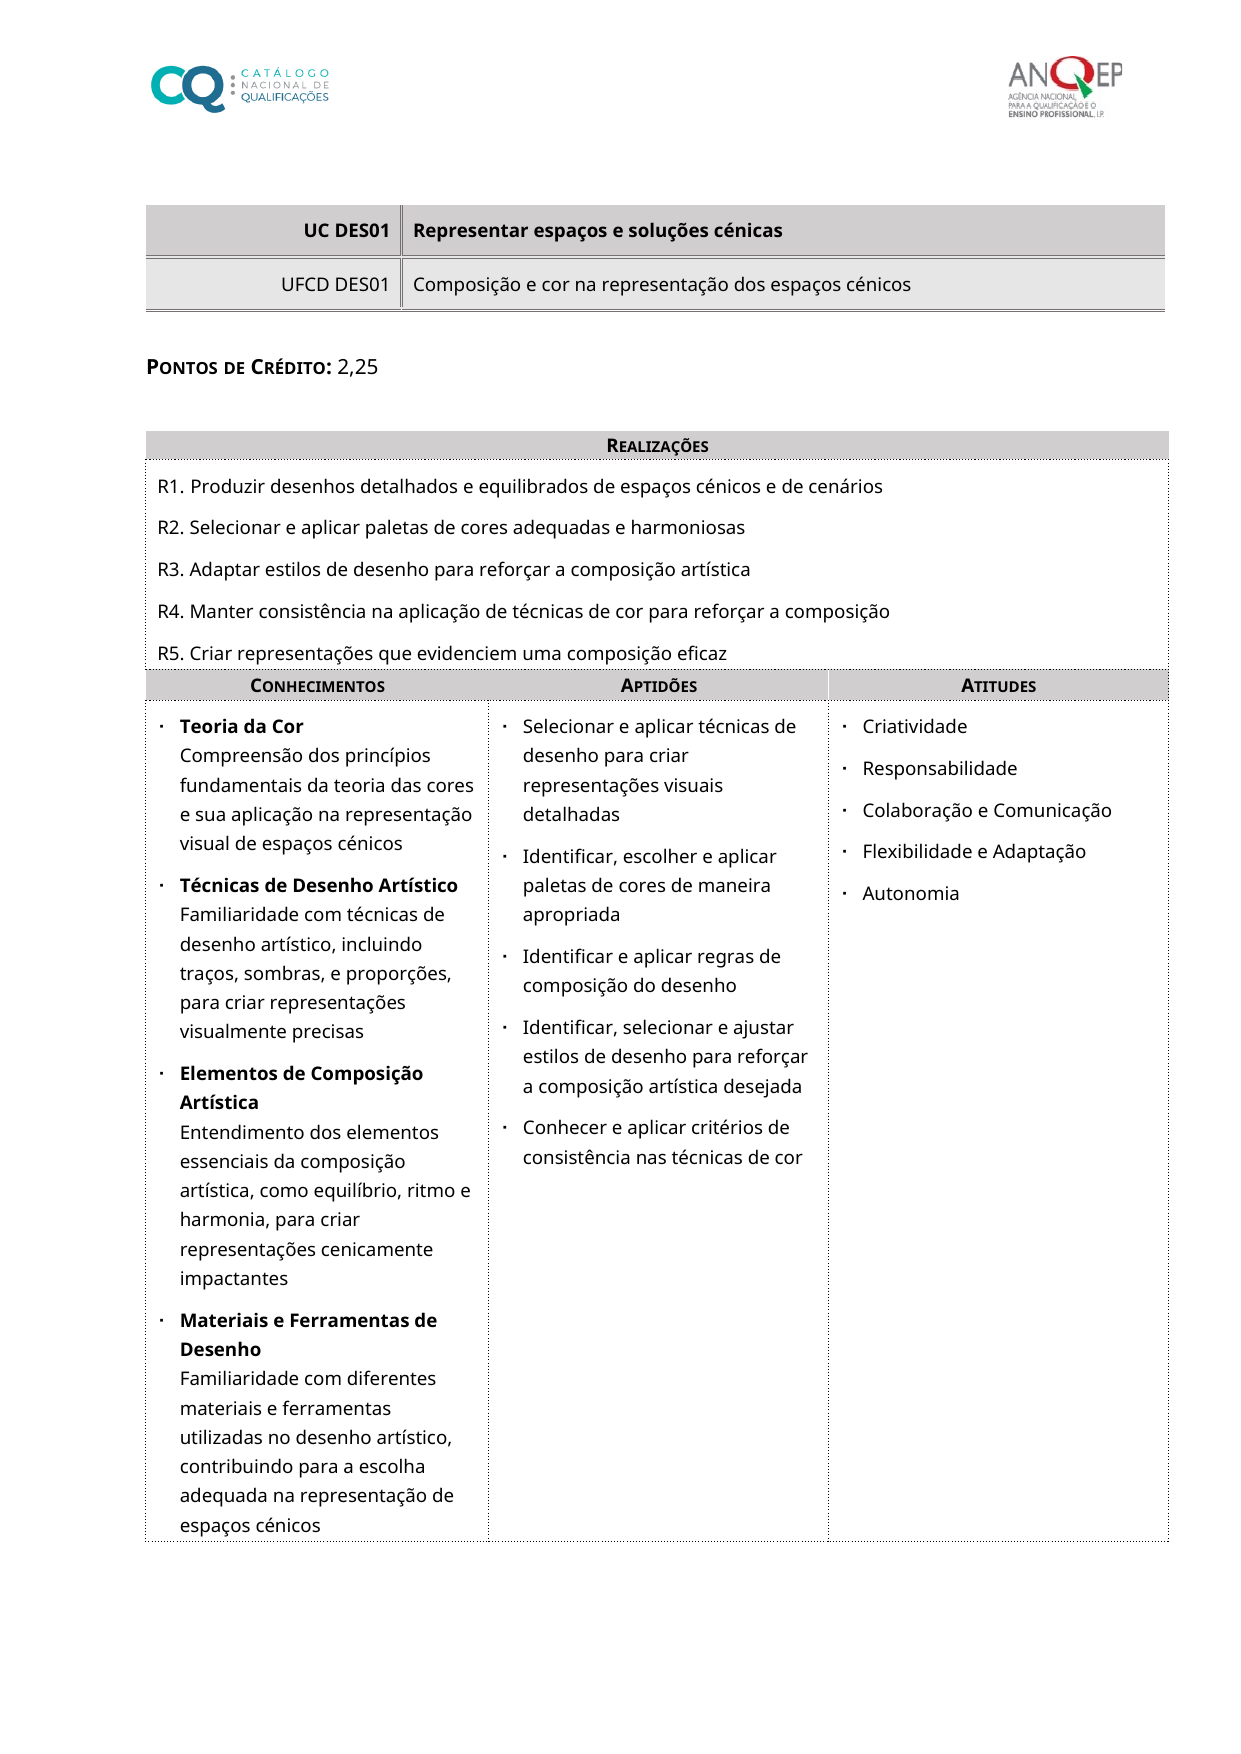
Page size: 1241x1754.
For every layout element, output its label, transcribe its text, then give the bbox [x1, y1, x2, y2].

picture [145, 47, 334, 131]
table_cell Conhecimentos [146, 669, 489, 700]
table_cell UFCD DES01 [146, 255, 402, 309]
table_header UC DES01 [146, 205, 400, 255]
table_cell Criatividade Responsabilidade Colaboração e Comunicação Flexibilidade e Adaptação Autonomia [829, 700, 1169, 1541]
picture [1008, 56, 1123, 120]
table_cell Selecionar e aplicar técnicas de desenho para criar representações visuais detalhadas Identificar, escolher e aplicar paletas de cores de maneira apropriada Identificar e aplicar regras de composição do desenho Identificar, selecionar e ajustar estilos de desenho para reforçar a composição artística desejada Conhecer e aplicar critérios de consistência nas técnicas de cor [489, 700, 828, 1541]
table_cell Teoria da Cor Compreensão dos princípios fundamentais da teoria das cores e sua aplicação na representação visual de espaços cénicos Técnicas de Desenho Artístico Familiaridade com técnicas de desenho artístico, incluindo traços, sombras, e proporções, para criar representações visualmente precisas Elementos de Composição Artística Entendimento dos elementos essenciais da composição artística, como equilíbrio, ritmo e harmonia, para criar representações cenicamente impactantes Materiais e Ferramentas de Desenho Familiaridade com diferentes materiais e ferramentas utilizadas no desenho artístico, contribuindo para a escolha adequada na representação de espaços cénicos [146, 700, 489, 1541]
text Pontos de Crédito: 2,25 [146, 352, 1122, 381]
table_cell Aptidões [489, 669, 828, 700]
table_header Representar espaços e soluções cénicas [403, 205, 1165, 255]
table_header Realizações [146, 431, 1169, 459]
table_cell Composição e cor na representação dos espaços cénicos [402, 259, 1165, 309]
table_cell Atitudes [829, 669, 1169, 700]
table_cell R1. Produzir desenhos detalhados e equilibrados de espaços cénicos e de cenários R2. Selecionar e aplicar paletas de cores adequadas e harmoniosas R3. Adaptar estilos de desenho para reforçar a composição artística R4. Manter consistência na aplicação de técnicas de cor para reforçar a composição R5. Criar representações que evidenciem uma composição eficaz [146, 459, 1169, 669]
